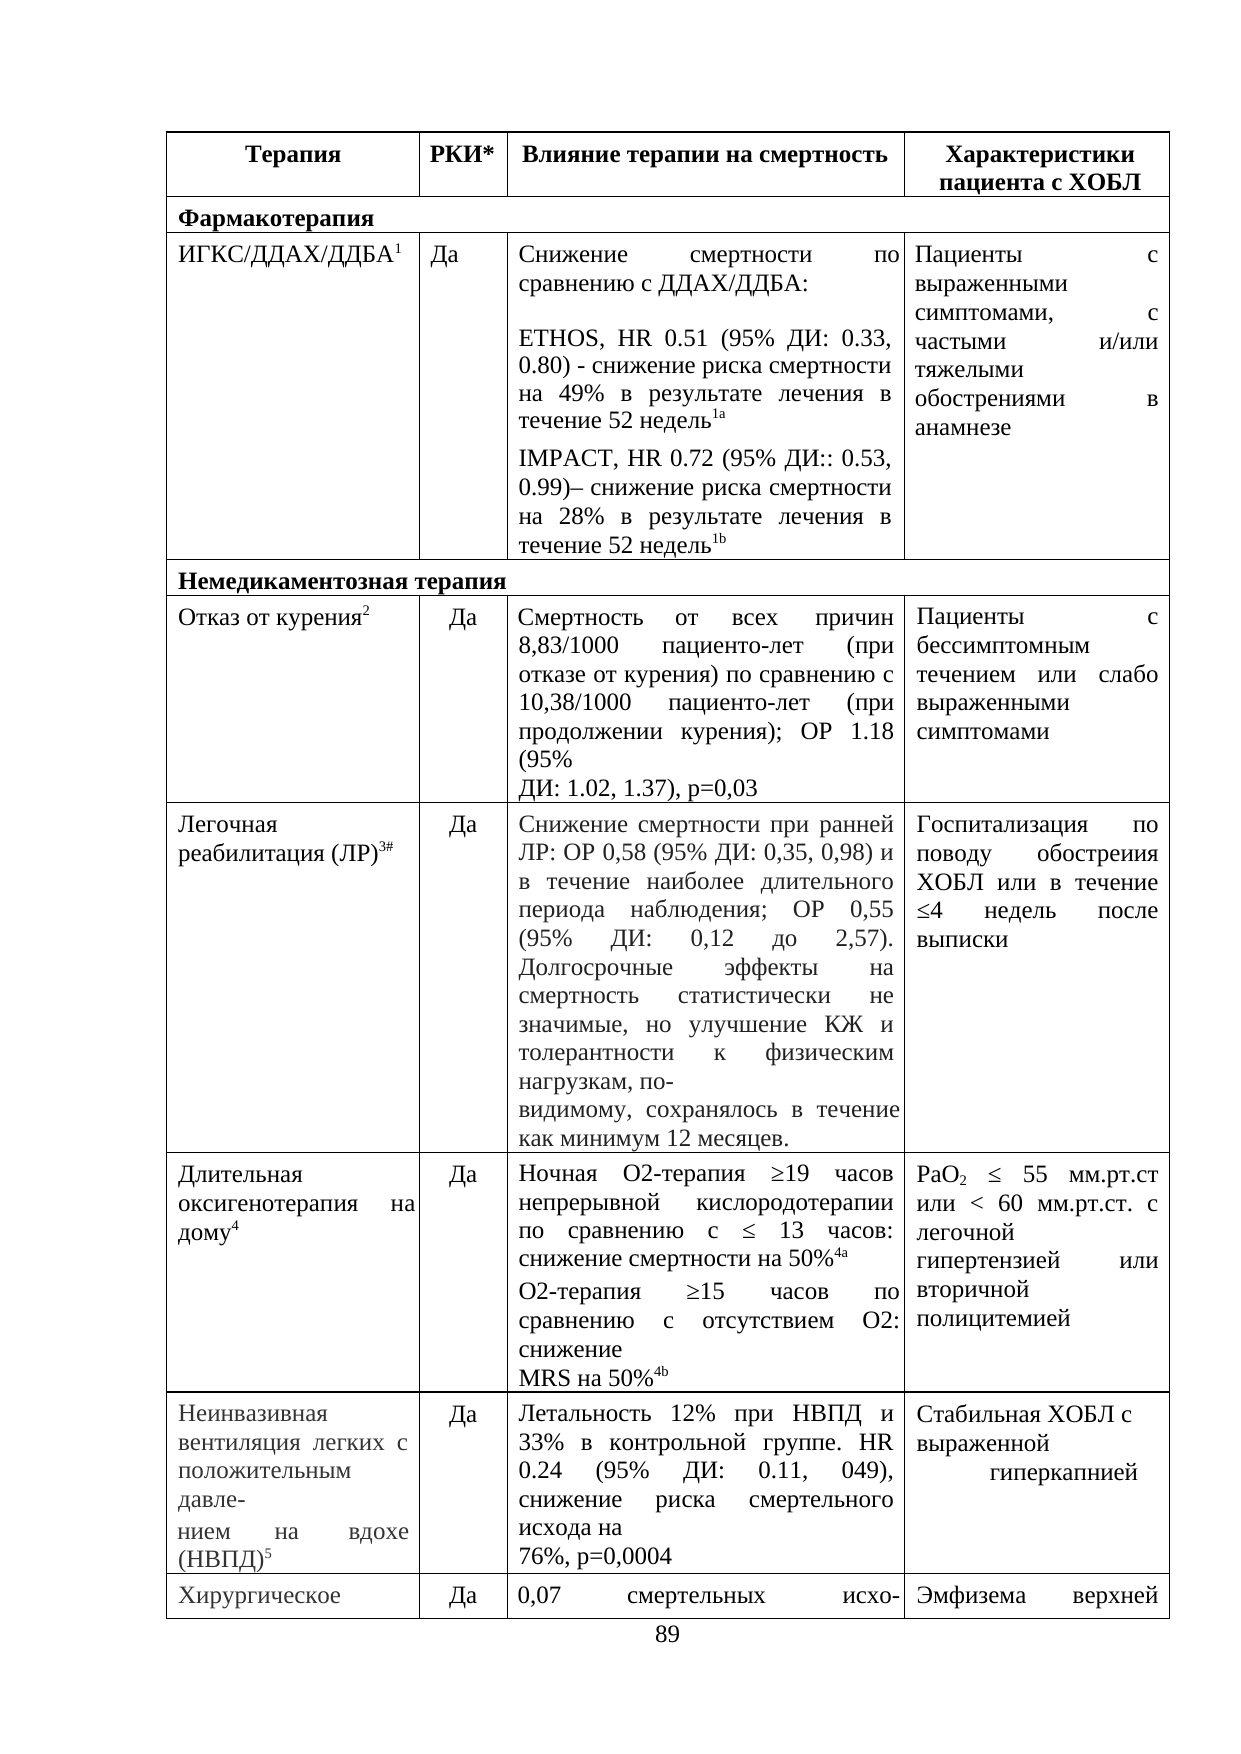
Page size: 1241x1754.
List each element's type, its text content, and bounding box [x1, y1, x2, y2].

table_cell Пациенты с выраженными симптомами, с частыми и/или тяжелыми обострениями в анамнезе [905, 233, 1169, 558]
table_cell Неинвазивная вентиляция легких с положительным давле- нием на вдохе (НВПД)5 [167, 1393, 419, 1573]
table_cell ИГКС/ДДАХ/ДДБА1 [167, 233, 419, 558]
table_cell Да [420, 1574, 507, 1618]
table_header Характеристики пациента с ХОБЛ [905, 133, 1169, 196]
table_cell Да [420, 1393, 507, 1573]
table_cell Пациенты с бессимптомным течением или слабо выраженными симптомами [905, 596, 1169, 802]
table_header Влияние терапии на смертность [508, 133, 904, 196]
table_cell Ночная О2-терапия ≥19 часов непрерывной кислородотерапии по сравнению с ≤ 13 часов: снижение смертности на 50%4a О2-терапия ≥15 часов по сравнению с отсутствием O2: снижение MRS на 50%4b [508, 1153, 904, 1391]
table_cell Стабильная ХОБЛ с выраженной гиперкапнией [905, 1393, 1169, 1573]
table_header РКИ* [420, 133, 507, 196]
table_cell Да [420, 1153, 507, 1391]
table_cell Снижение смертности по сравнению с ДДАХ/ДДБА: ETHOS, HR 0.51 (95% ДИ: 0.33, 0.80) - снижение риска смертности на 49% в результате лечения в течение 52 недель1a IMPACT, HR 0.72 (95% ДИ:: 0.53, 0.99)– снижение риска смертности на 28% в результате лечения в течение 52 недель1b [508, 233, 904, 558]
table_cell Отказ от курения2 [167, 596, 419, 802]
table_cell Госпитализация по поводу обостреиия ХОБЛ или в течение ≤4 недель после выписки [905, 803, 1169, 1152]
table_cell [167, 1574, 419, 1618]
table_cell Длительная оксигенотерапия на дому4 [167, 1153, 419, 1391]
table_cell Немедикаментозная терапия [167, 560, 1169, 594]
table_cell Летальность 12% при НВПД и 33% в контрольной группе. HR 0.24 (95% ДИ: 0.11, 049), снижение риска смертельного исхода на 76%, р=0,0004 [508, 1393, 904, 1573]
table_cell Снижение смертности при ранней ЛР: ОР 0,58 (95% ДИ: 0,35, 0,98) и в течение наиболее длительного периода наблюдения; ОР 0,55 (95% ДИ: 0,12 до 2,57). Долгосрочные эффекты на смертность статистически не значимые, но улучшение КЖ и толерантности к физическим нагрузкам, по- видимому, сохранялось в течение как минимум 12 месяцев. [508, 803, 904, 1152]
table_cell Да [420, 596, 507, 802]
table_cell Да [420, 803, 507, 1152]
table_header Терапия [167, 133, 419, 196]
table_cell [905, 1574, 1169, 1618]
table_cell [508, 1574, 904, 1618]
table_cell Смертность от всех причин 8,83/1000 пациенто-лет (при отказе от курения) по сравнению с 10,38/1000 пациенто-лет (при продолжении курения); ОР 1.18 (95% ДИ: 1.02, 1.37), р=0,03 [508, 596, 904, 802]
table_cell Да [420, 233, 507, 558]
table_cell Легочная реабилитация (ЛР)3# [167, 803, 419, 1152]
table_cell PaO2 ≤ 55 мм.рт.ст или < 60 мм.рт.ст. с легочной гипертензией или вторичной полицитемией [905, 1153, 1169, 1391]
table_cell Фармакотерапия [167, 197, 1169, 232]
